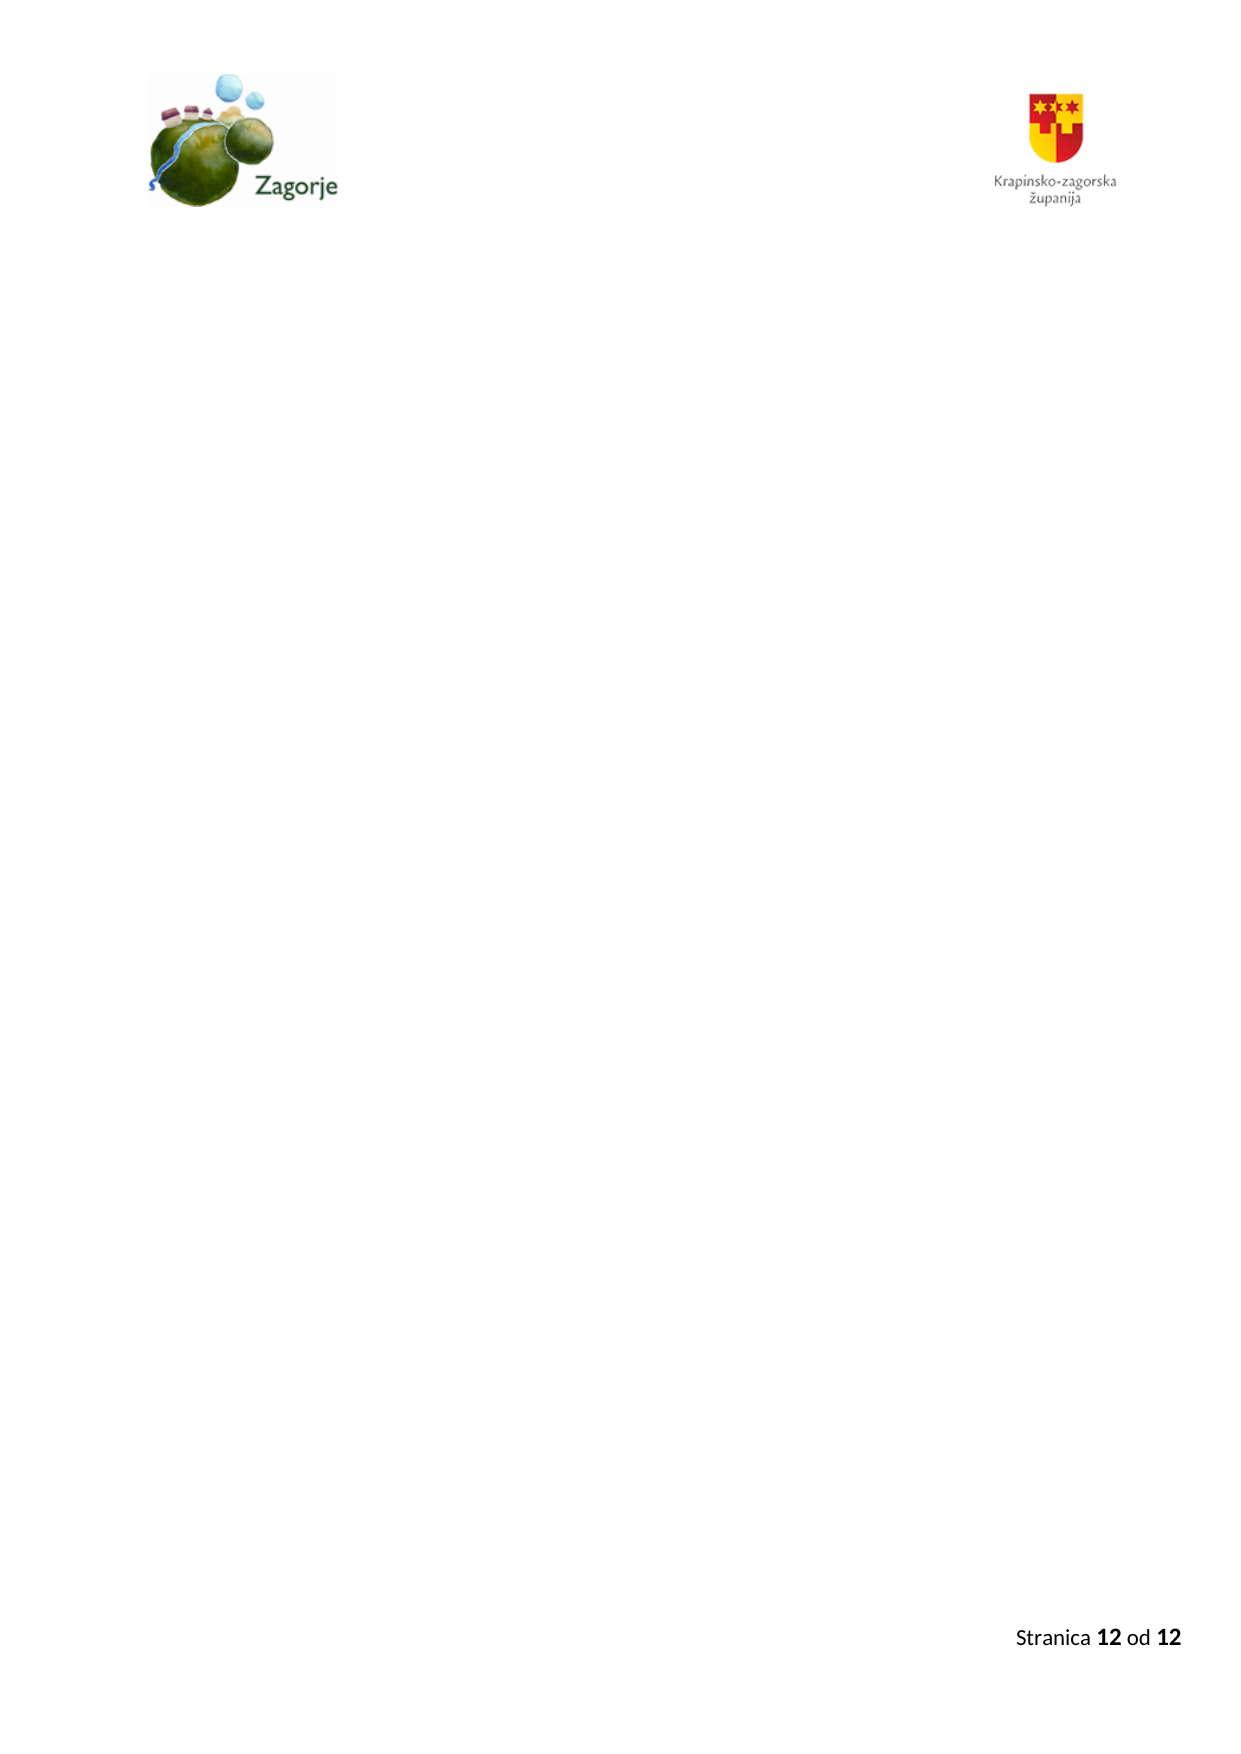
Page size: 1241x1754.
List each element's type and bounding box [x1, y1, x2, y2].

picture [994, 90, 1117, 207]
picture [147, 73, 338, 207]
